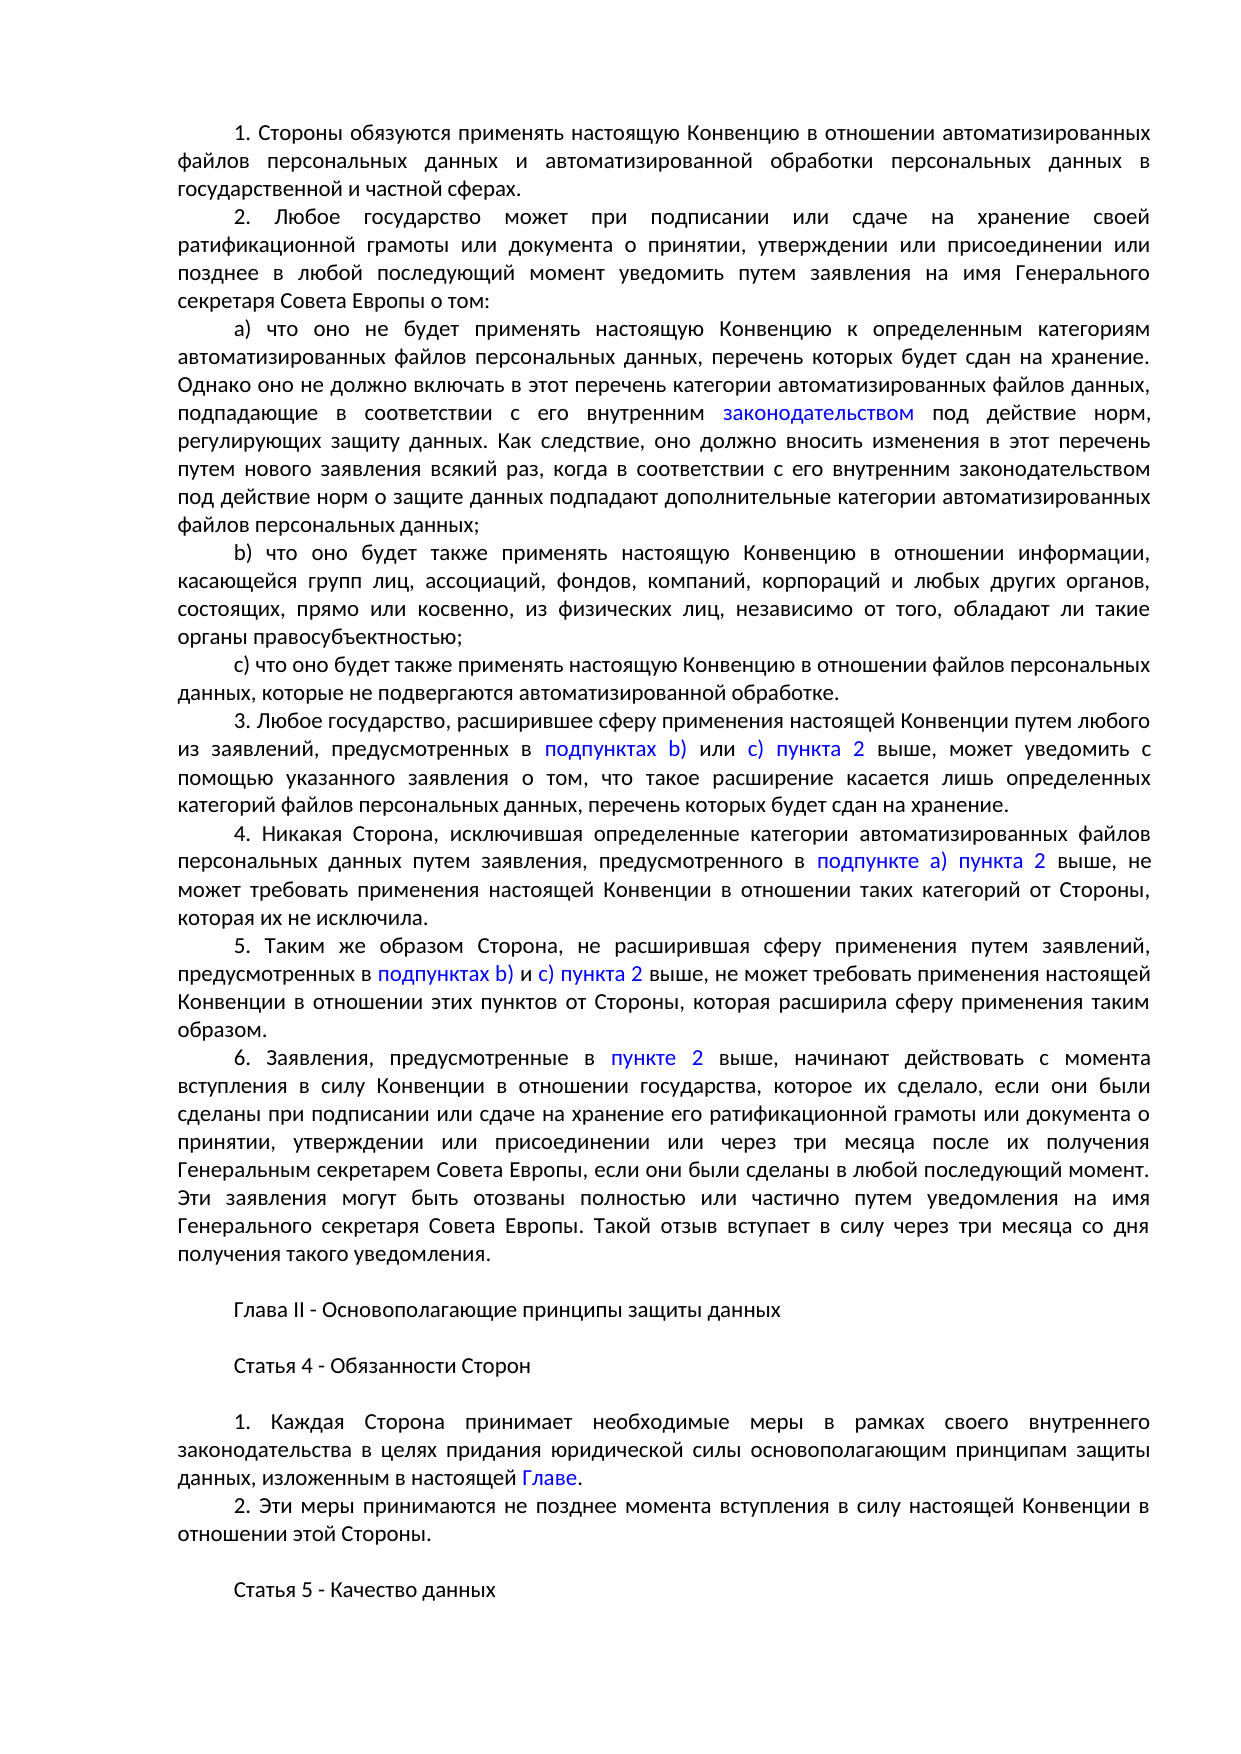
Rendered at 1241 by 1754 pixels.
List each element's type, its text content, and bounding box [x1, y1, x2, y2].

text c) что оно будет также применять настоящую Конвенцию в отношении файлов персональных данных, которые не подвергаются автоматизированной обработке. [177, 651, 1152, 707]
text 2. Любое государство может при подписании или сдаче на хранение своей ратификационной грамоты или документа о принятии, утверждении или присоединении или позднее в любой последующий момент уведомить путем заявления на имя Генерального секретаря Совета Европы о том: [177, 202, 1152, 314]
text Статья 4 - Обязанности Сторон [177, 1351, 1152, 1379]
text 1. Стороны обязуются применять настоящую Конвенцию в отношении автоматизированных файлов персональных данных и автоматизированной обработки персональных данных в государственной и частной сферах. [177, 118, 1152, 202]
text Статья 5 - Качество данных [177, 1575, 1152, 1603]
text 2. Эти меры принимаются не позднее момента вступления в силу настоящей Конвенции в отношении этой Стороны. [177, 1491, 1152, 1547]
text 1. Каждая Сторона принимает необходимые меры в рамках своего внутреннего законодательства в целях придания юридической силы основополагающим принципам защиты данных, изложенным в настоящей Главе. [177, 1407, 1152, 1491]
text 5. Таким же образом Сторона, не расширившая сферу применения путем заявлений, предусмотренных в подпунктах b) и c) пункта 2 выше, не может требовать применения настоящей Конвенции в отношении этих пунктов от Стороны, которая расширила сферу применения таким образом. [177, 931, 1152, 1043]
text a) что оно не будет применять настоящую Конвенцию к определенным категориям автоматизированных файлов персональных данных, перечень которых будет сдан на хранение. Однако оно не должно включать в этот перечень категории автоматизированных файлов данных, подпадающие в соответствии с его внутренним законодательством под действие норм, регулирующих защиту данных. Как следствие, оно должно вносить изменения в этот перечень путем нового заявления всякий раз, когда в соответствии с его внутренним законодательством под действие норм о защите данных подпадают дополнительные категории автоматизированных файлов персональных данных; [177, 314, 1152, 538]
text Глава II - Основополагающие принципы защиты данных [177, 1295, 1152, 1323]
text 4. Никакая Сторона, исключившая определенные категории автоматизированных файлов персональных данных путем заявления, предусмотренного в подпункте a) пункта 2 выше, не может требовать применения настоящей Конвенции в отношении таких категорий от Стороны, которая их не исключила. [177, 819, 1152, 931]
text 6. Заявления, предусмотренные в пункте 2 выше, начинают действовать с момента вступления в силу Конвенции в отношении государства, которое их сделало, если они были сделаны при подписании или сдаче на хранение его ратификационной грамоты или документа о принятии, утверждении или присоединении или через три месяца после их получения Генеральным секретарем Совета Европы, если они были сделаны в любой последующий момент. Эти заявления могут быть отозваны полностью или частично путем уведомления на имя Генерального секретаря Совета Европы. Такой отзыв вступает в силу через три месяца со дня получения такого уведомления. [177, 1043, 1152, 1267]
text b) что оно будет также применять настоящую Конвенцию в отношении информации, касающейся групп лиц, ассоциаций, фондов, компаний, корпораций и любых других органов, состоящих, прямо или косвенно, из физических лиц, независимо от того, обладают ли такие органы правосубъектностью; [177, 538, 1152, 651]
text 3. Любое государство, расширившее сферу применения настоящей Конвенции путем любого из заявлений, предусмотренных в подпунктах b) или c) пункта 2 выше, может уведомить с помощью указанного заявления о том, что такое расширение касается лишь определенных категорий файлов персональных данных, перечень которых будет сдан на хранение. [177, 707, 1152, 819]
